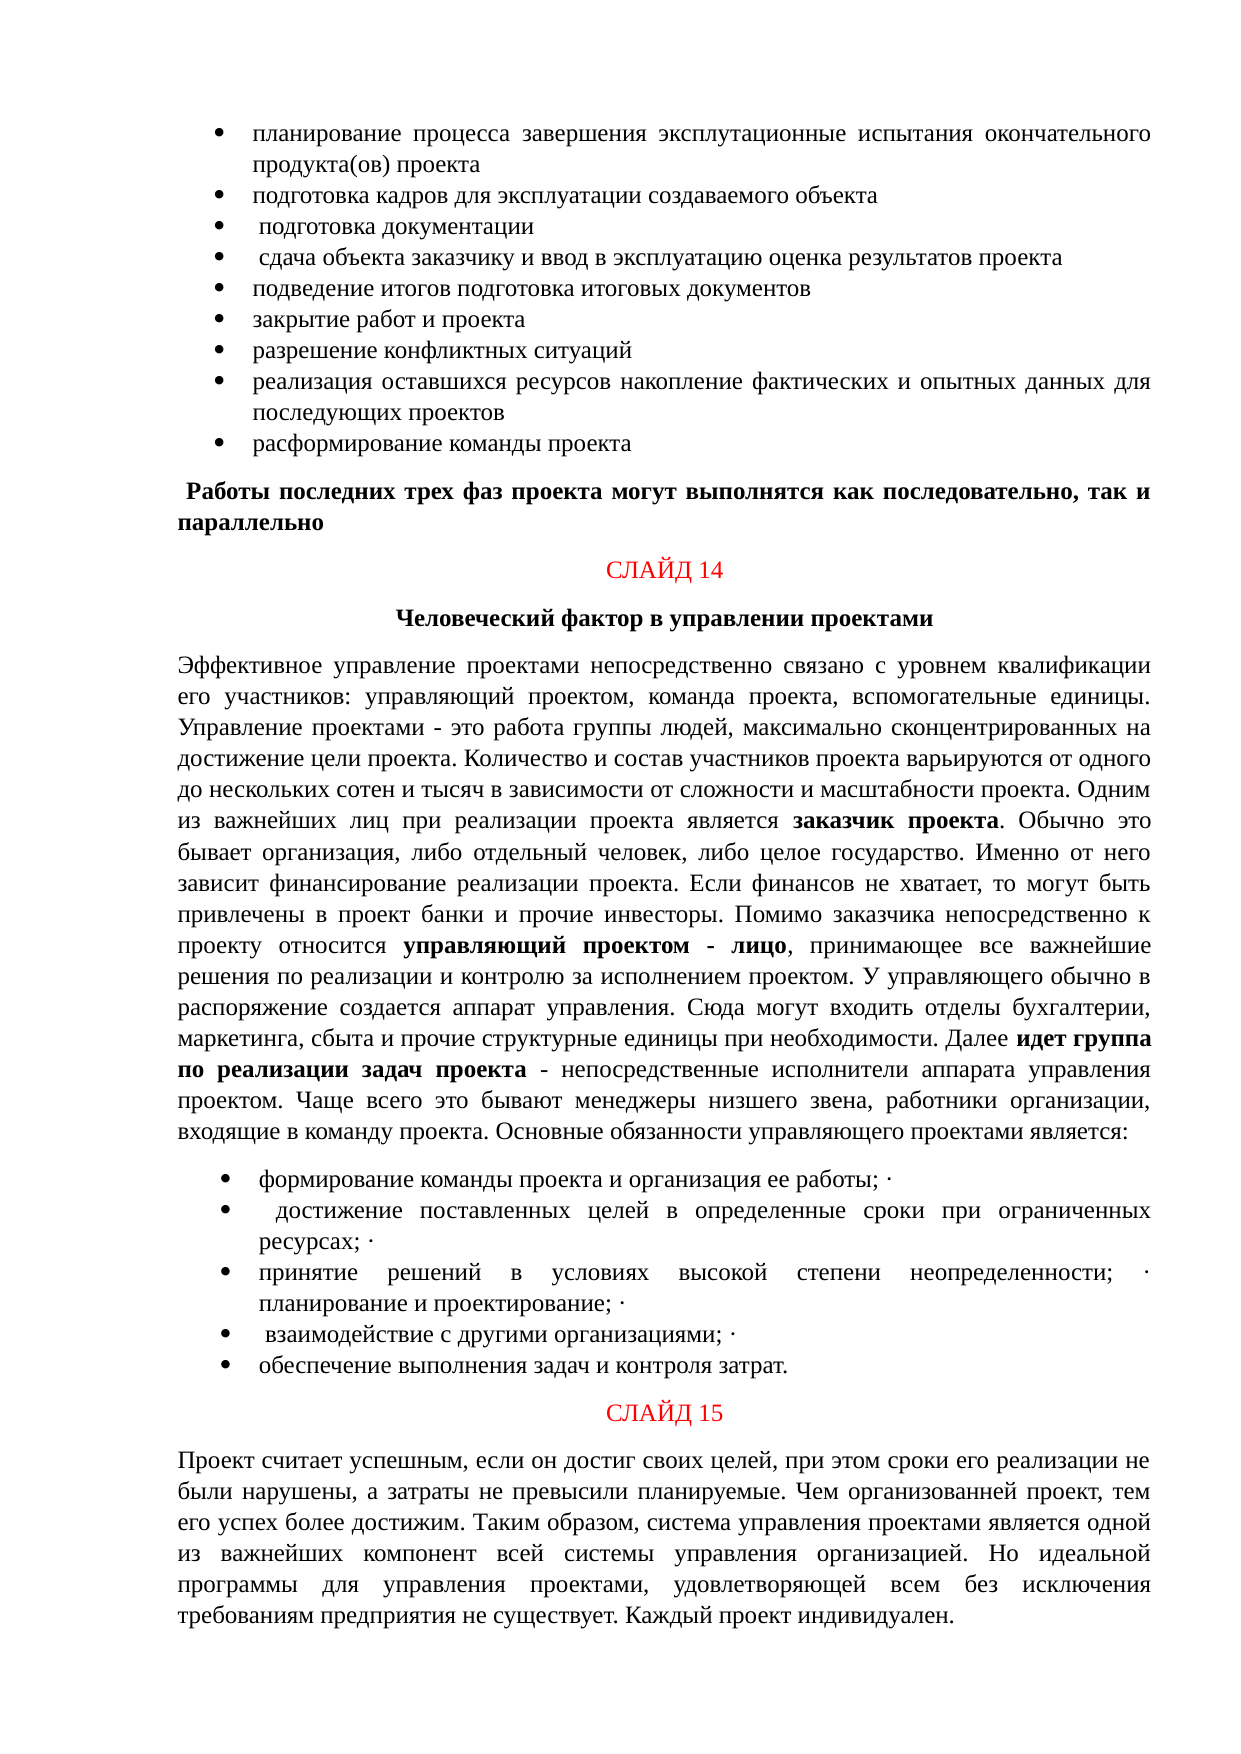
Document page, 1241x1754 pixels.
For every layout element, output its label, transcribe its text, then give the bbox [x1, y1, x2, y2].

text Человеческий фактор в управлении проектами [177, 603, 1152, 631]
list обеспечение выполнения задач и контроля затрат. [221, 1350, 1152, 1379]
list достижение поставленных целей в определенные сроки при ограниченных ресурсах; · [221, 1195, 1152, 1254]
text СЛАЙД 15 [177, 1398, 1152, 1426]
list подготовка кадров для эксплуатации создаваемого объекта [215, 180, 1152, 209]
list расформирование команды проекта [215, 428, 1152, 457]
list реализация оставшихся ресурсов накопление фактических и опытных данных для последующих проектов [215, 366, 1152, 426]
text СЛАЙД 14 [177, 555, 1152, 584]
list подведение итогов подготовка итоговых документов [215, 273, 1152, 302]
list формирование команды проекта и организация ее работы; · [221, 1164, 1152, 1192]
list планирование процесса завершения эксплутационные испытания окончательного продукта(ов) проекта [215, 118, 1152, 178]
text Эффективное управление проектами непосредственно связано с уровнем квалификации его участников: управляющий проектом, команда проекта, вспомогательные единицы. Управление проектами - это работа группы людей, максимально сконцентрированных на достижение цели проекта. Количество и состав участников проекта варьируются от одного до нескольких сотен и тысяч в зависимости от сложности и масштабности проекта. Одним из важнейших лиц при реализации проекта является заказчик проекта. Обычно это бывает организация, либо отдельный человек, либо целое государство. Именно от него зависит финансирование реализации проекта. Если финансов не хватает, то могут быть привлечены в проект банки и прочие инвесторы. Помимо заказчика непосредственно к проекту относится управляющий проектом - лицо, принимающее все важнейшие решения по реализации и контролю за исполнением проектом. У управляющего обычно в распоряжение создается аппарат управления. Сюда могут входить отделы бухгалтерии, маркетинга, сбыта и прочие структурные единицы при необходимости. Далее идет группа по реализации задач проекта - непосредственные исполнители аппарата управления проектом. Чаще всего это бывают менеджеры низшего звена, работники организации, входящие в команду проекта. Основные обязанности управляющего проектами является: [177, 650, 1152, 1145]
list подготовка документации [215, 211, 1152, 240]
list разрешение конфликтных ситуаций [215, 335, 1152, 364]
list закрытие работ и проекта [215, 304, 1152, 333]
text Работы последних трех фаз проекта могут выполнятся как последовательно, так и параллельно [177, 476, 1152, 536]
list сдача объекта заказчику и ввод в эксплуатацию оценка результатов проекта [215, 242, 1152, 271]
list принятие решений в условиях высокой степени неопределенности; · планирование и проектирование; · [221, 1257, 1152, 1317]
list взаимодействие с другими организациями; · [221, 1319, 1152, 1348]
text Проект считает успешным, если он достиг своих целей, при этом сроки его реализации не были нарушены, а затраты не превысили планируемые. Чем организованней проект, тем его успех более достижим. Таким образом, система управления проектами является одной из важнейших компонент всей системы управления организацией. Но идеальной программы для управления проектами, удовлетворяющей всем без исключения требованиям предприятия не существует. Каждый проект индивидуален. [177, 1445, 1152, 1629]
